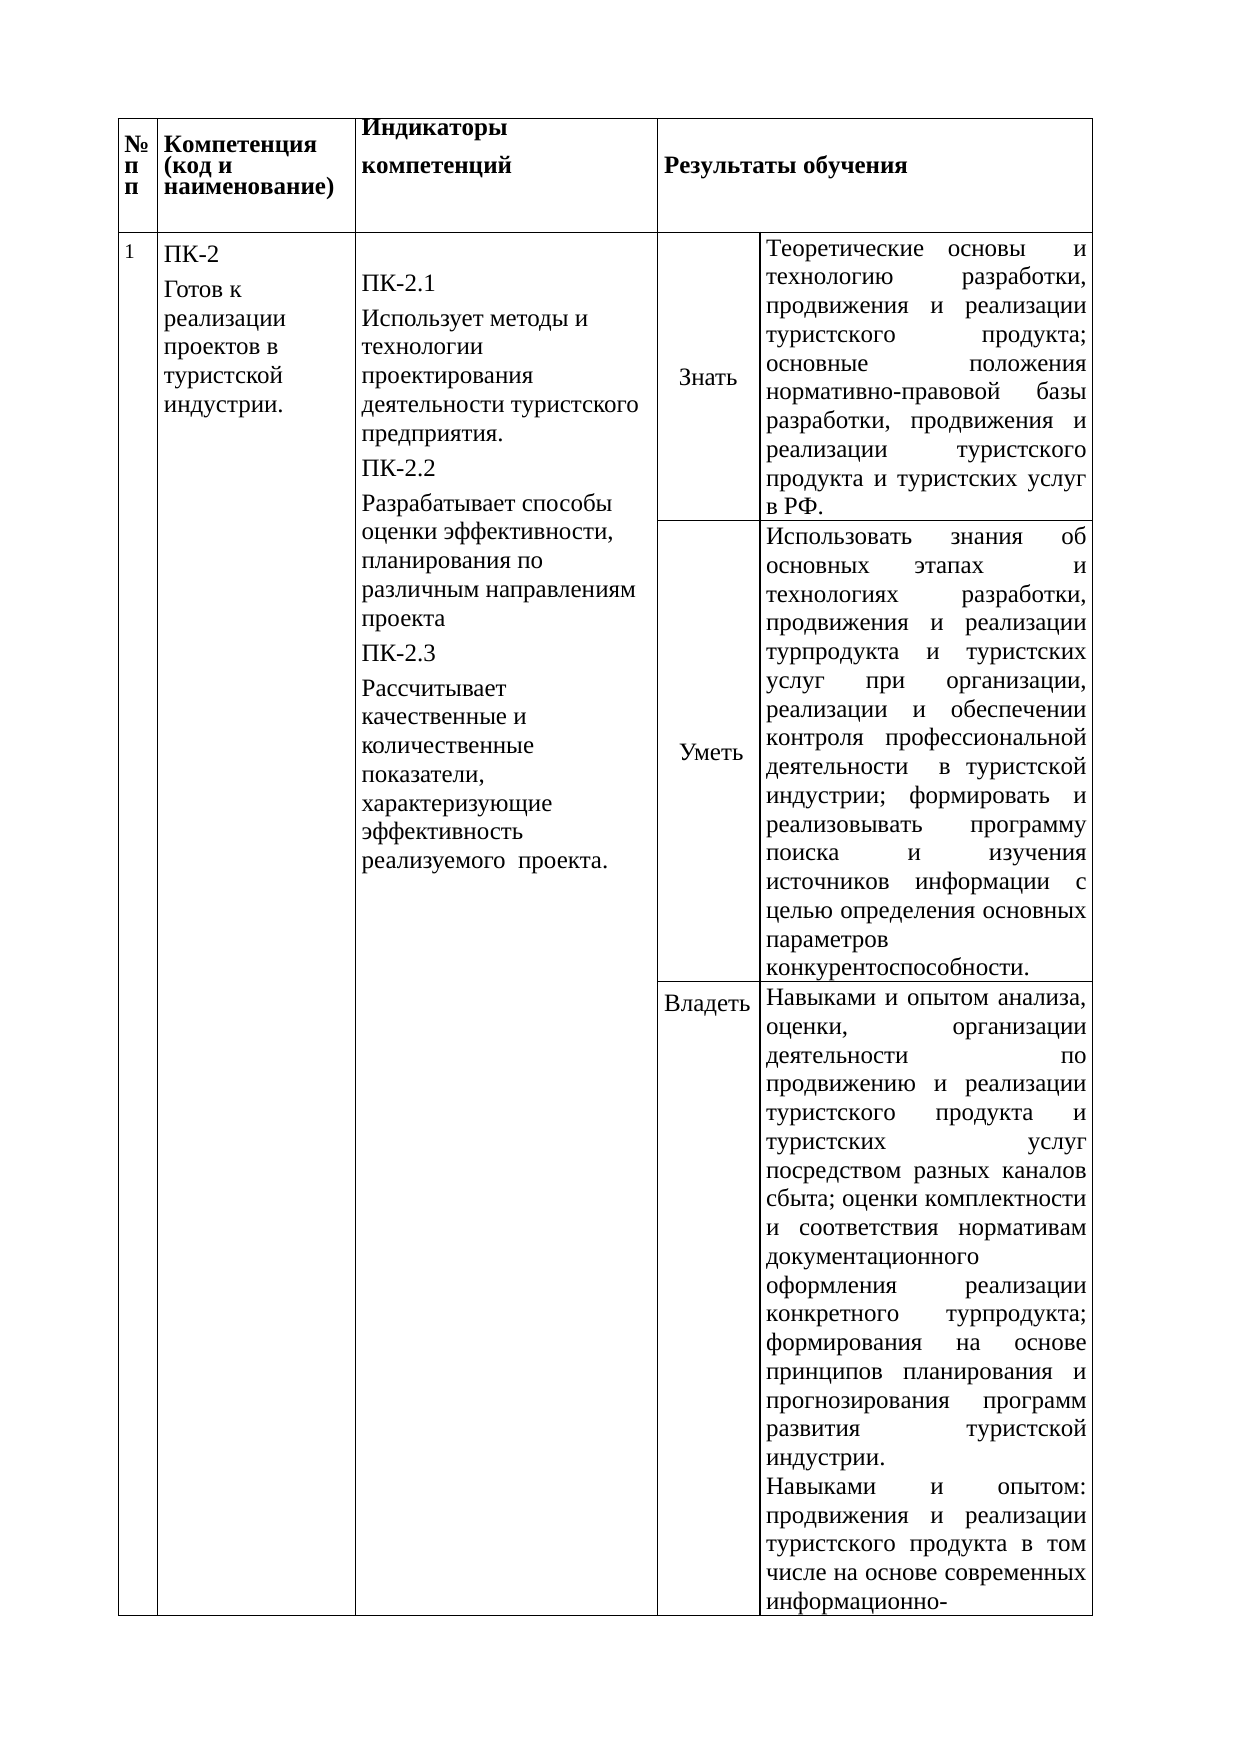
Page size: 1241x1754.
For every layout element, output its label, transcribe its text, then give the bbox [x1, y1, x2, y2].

table_cell ПК-2.1 Использует методы и технологии проектирования деятельности туристского предприятия. ПК-2.2 Разрабатывает способы оценки эффективности, планирования по различным направлениям проекта ПК-2.3 Рассчитывает качественные и количественные показатели, характеризующие эффективность реализуемого проекта. [356, 233, 657, 1615]
table_header № пп [119, 119, 157, 232]
table_cell 1 [119, 233, 157, 1615]
table_cell Знать [658, 233, 759, 520]
table_header Компетенция (код и наименование) [158, 119, 355, 232]
table_cell Владеть [658, 982, 759, 1615]
table_header Индикаторы компетенций [356, 119, 657, 232]
table_cell ПК-2 Готов к реализации проектов в туристской индустрии. [158, 233, 355, 1615]
table_cell Теоретические основы и технологию разработки, продвижения и реализации туристского продукта; основные положения нормативно-правовой базы разработки, продвижения и реализации туристского продукта и туристских услуг в РФ. [761, 233, 1092, 520]
table_cell Использовать знания об основных этапах и технологиях разработки, продвижения и реализации турпродукта и туристских услуг при организации, реализации и обеспечении контроля профессиональной деятельности в туристской индустрии; формировать и реализовывать программу поиска и изучения источников информации с целью определения основных параметров конкурентоспособности. [761, 521, 1092, 981]
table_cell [761, 982, 1092, 1615]
table_cell Уметь [658, 521, 759, 981]
table_header Результаты обучения [658, 119, 1092, 232]
